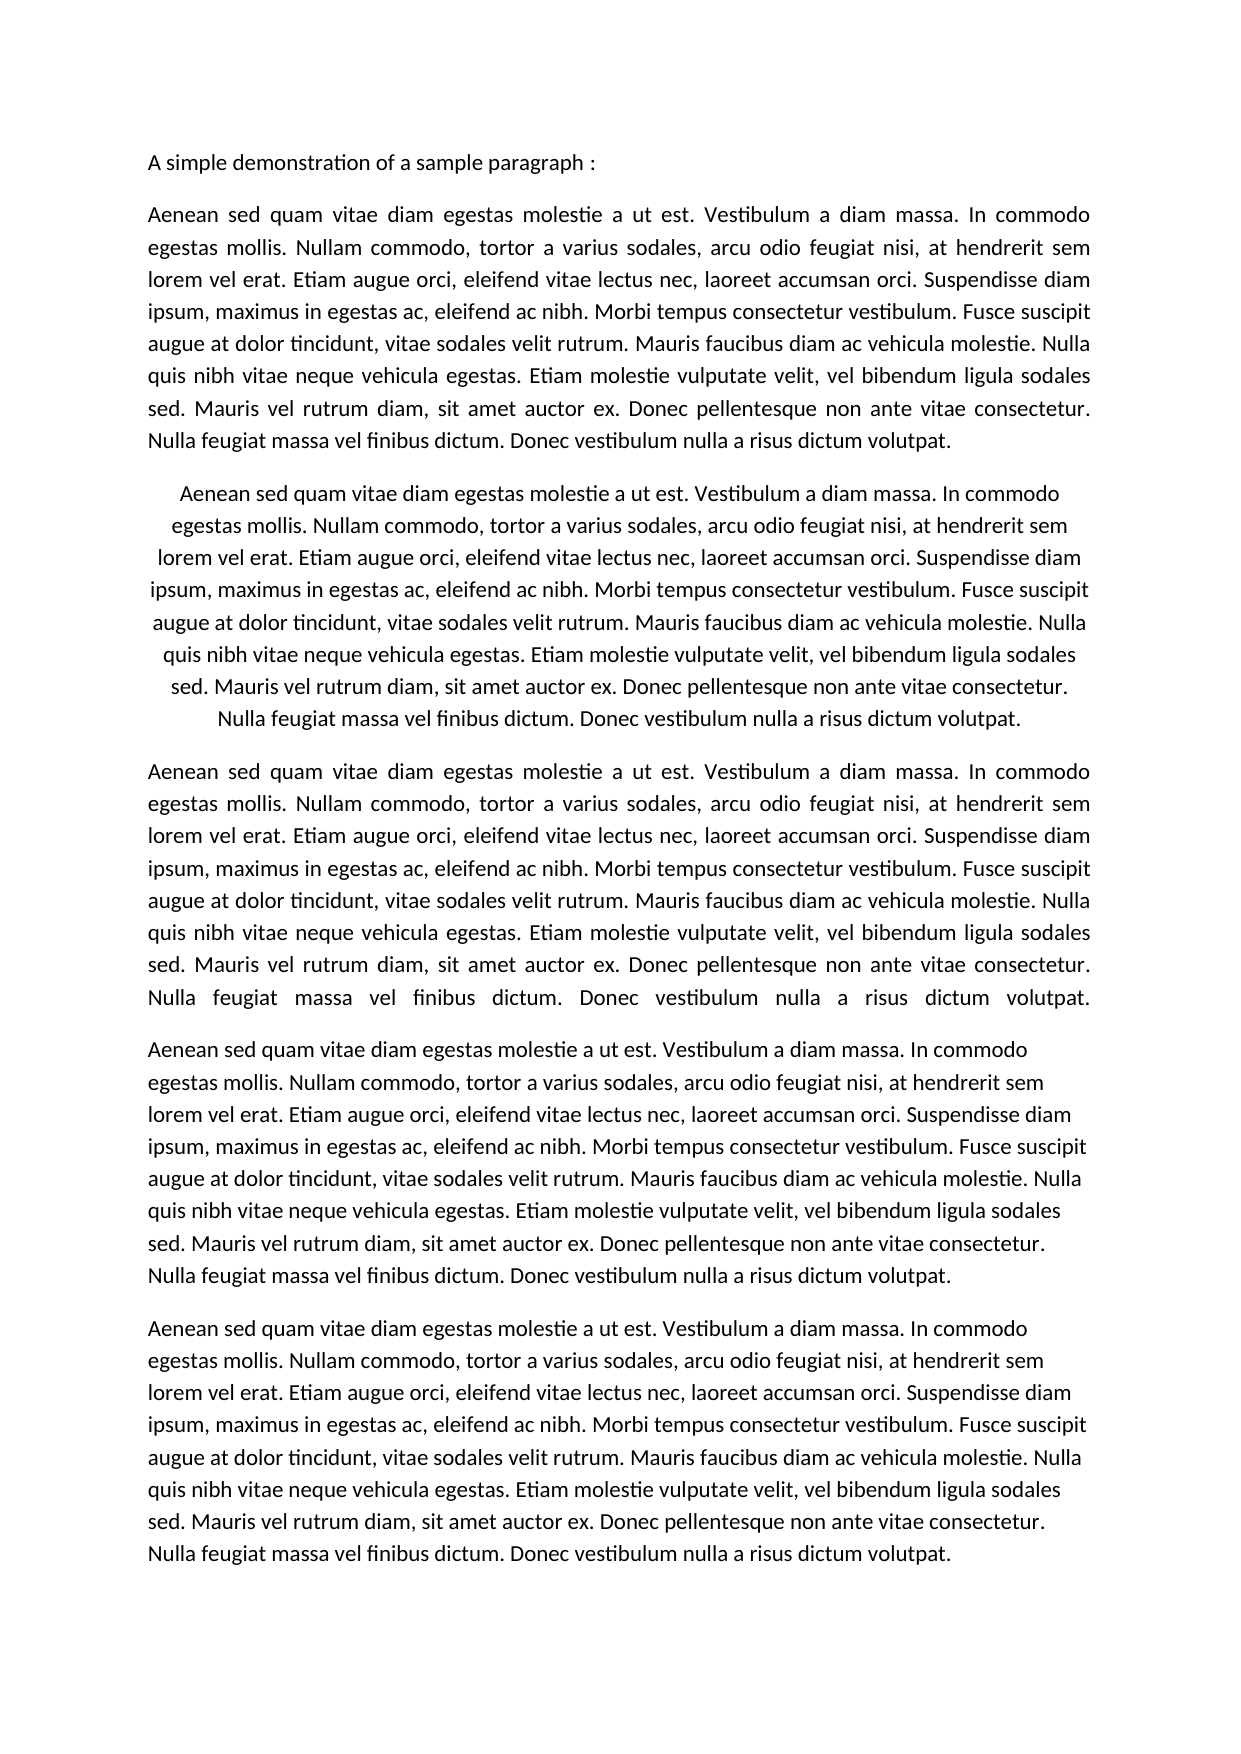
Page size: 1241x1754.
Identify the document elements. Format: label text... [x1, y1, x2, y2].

text A simple demonstration of a sample paragraph : [148, 148, 1093, 176]
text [148, 1314, 1093, 1567]
